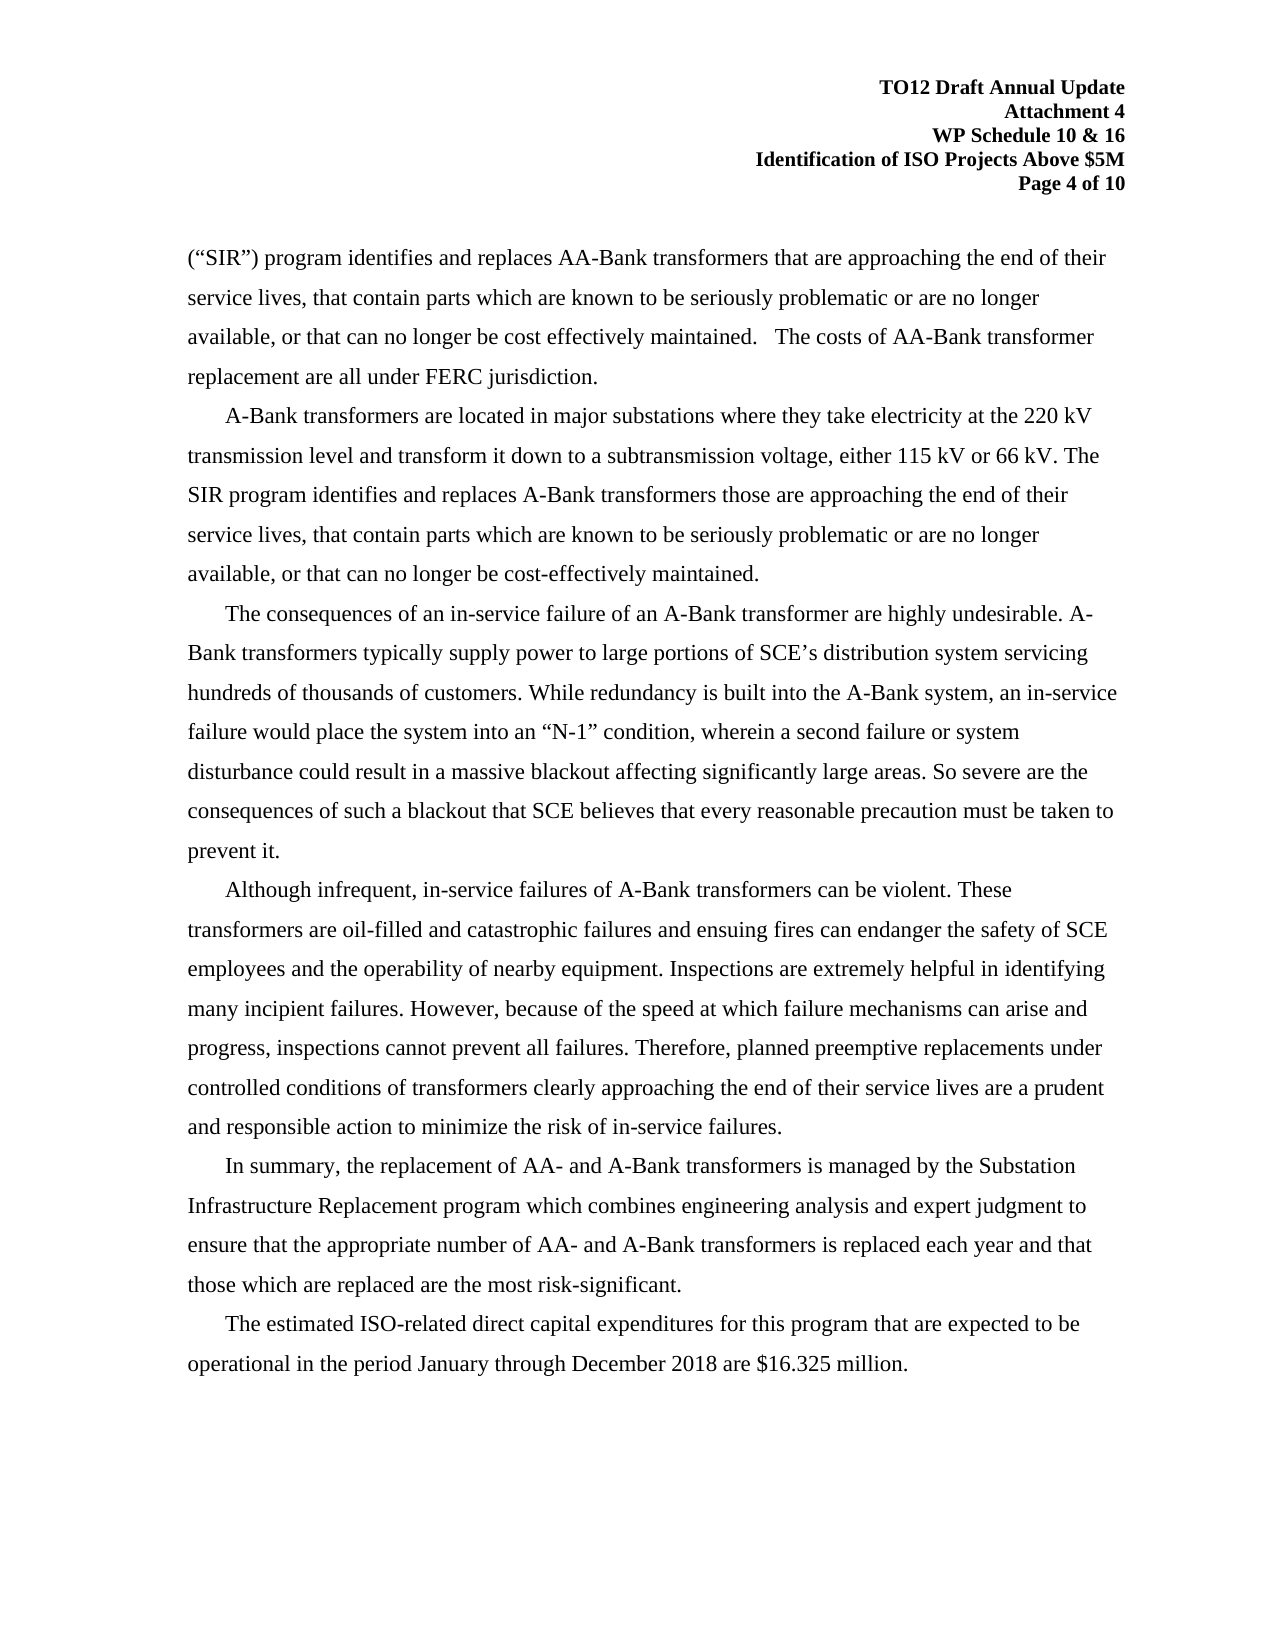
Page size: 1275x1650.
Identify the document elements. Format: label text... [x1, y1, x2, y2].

text The estimated ISO-related direct capital expenditures for this program that are expected to be operational in the period January through December 2018 are $16.325 million. [187, 1310, 1125, 1376]
text The consequences of an in-service failure of an A-Bank transformer are highly undesirable. A-Bank transformers typically supply power to large portions of SCE’s distribution system servicing hundreds of thousands of customers. While redundancy is built into the A-Bank system, an in-service failure would place the system into an “N-1” condition, wherein a second failure or system disturbance could result in a massive blackout affecting significantly large areas. So severe are the consequences of such a blackout that SCE believes that every reasonable precaution must be taken to prevent it. [187, 600, 1125, 863]
text In summary, the replacement of AA- and A-Bank transformers is managed by the Substation Infrastructure Replacement program which combines engineering analysis and expert judgment to ensure that the appropriate number of AA- and A-Bank transformers is replaced each year and that those which are replaced are the most risk-significant. [187, 1152, 1125, 1297]
text Although infrequent, in-service failures of A-Bank transformers can be violent. These transformers are oil-filled and catastrophic failures and ensuing fires can endanger the safety of SCE employees and the operability of nearby equipment. Inspections are extremely helpful in identifying many incipient failures. However, because of the speed at which failure mechanisms can arise and progress, inspections cannot prevent all failures. Therefore, planned preemptive replacements under controlled conditions of transformers clearly approaching the end of their service lives are a prudent and responsible action to minimize the risk of in-service failures. [187, 876, 1125, 1139]
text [187, 244, 1125, 389]
text A-Bank transformers are located in major substations where they take electricity at the 220 kV transmission level and transform it down to a subtransmission voltage, either 115 kV or 66 kV. The SIR program identifies and replaces A-Bank transformers those are approaching the end of their service lives, that contain parts which are known to be seriously problematic or are no longer available, or that can no longer be cost-effectively maintained. [187, 402, 1125, 587]
